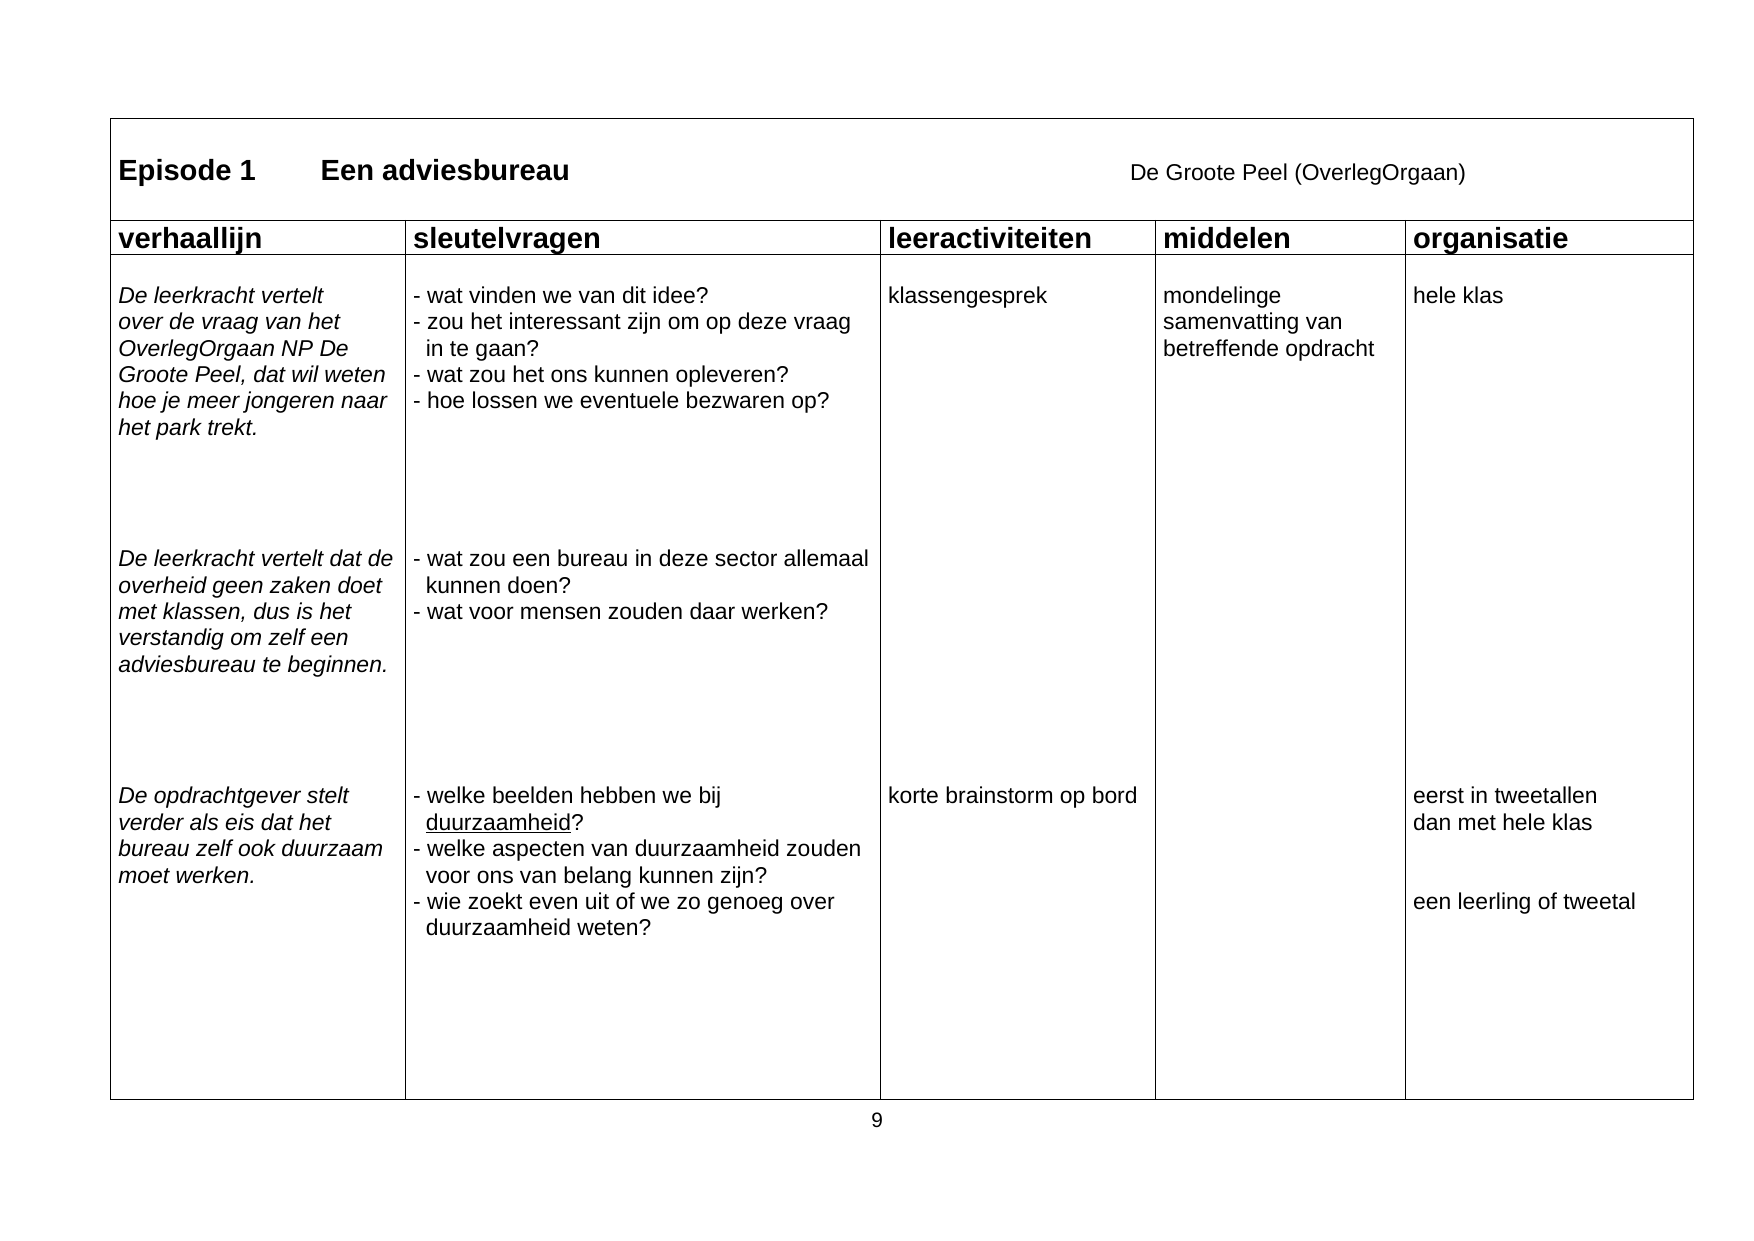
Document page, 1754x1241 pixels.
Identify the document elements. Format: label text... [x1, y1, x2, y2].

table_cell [881, 255, 1155, 1099]
table_header Episode 1 Een adviesbureau De Groote Peel (OverlegOrgaan) [111, 119, 1693, 220]
table_cell leeractiviteiten [881, 221, 1155, 254]
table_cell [1156, 255, 1405, 1099]
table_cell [111, 255, 405, 1099]
table_cell middelen [1156, 221, 1405, 254]
table_cell sleutelvragen [406, 221, 880, 254]
table_cell organisatie [1406, 221, 1693, 254]
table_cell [406, 255, 880, 1099]
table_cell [1406, 255, 1693, 1099]
table_cell verhaallijn [111, 221, 405, 254]
